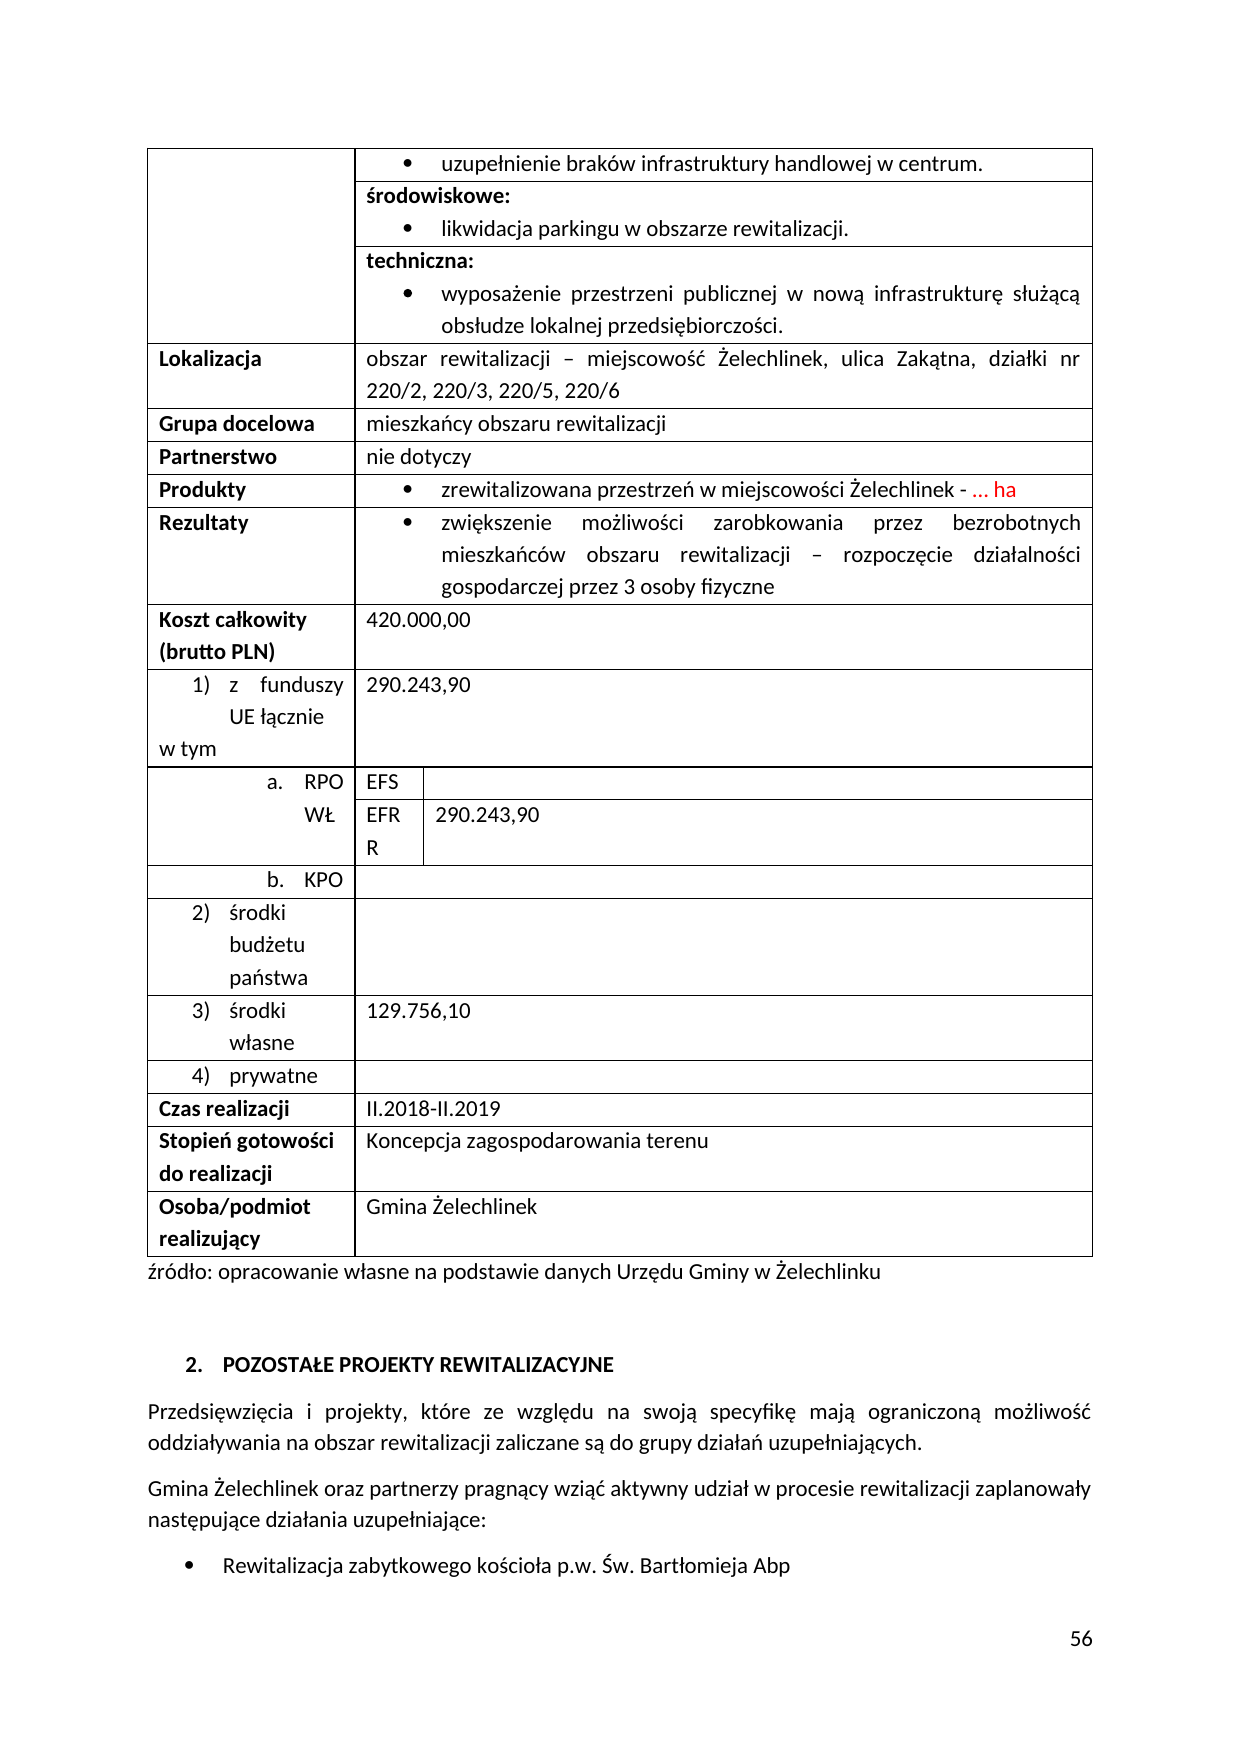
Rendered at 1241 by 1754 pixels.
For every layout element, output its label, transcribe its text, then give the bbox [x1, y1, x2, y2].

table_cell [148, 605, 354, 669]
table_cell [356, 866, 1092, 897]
text źródło: opracowanie własne na podstawie danych Urzędu Gminy w Żelechlinku [148, 1257, 1093, 1285]
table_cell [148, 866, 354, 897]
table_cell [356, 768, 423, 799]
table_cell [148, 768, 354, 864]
text Przedsięwzięcia i projekty, które ze względu na swoją specyfikę mają ograniczoną możliwość oddziaływania na obszar rewitalizacji zaliczane są do grupy działań uzupełniających. [148, 1397, 1093, 1456]
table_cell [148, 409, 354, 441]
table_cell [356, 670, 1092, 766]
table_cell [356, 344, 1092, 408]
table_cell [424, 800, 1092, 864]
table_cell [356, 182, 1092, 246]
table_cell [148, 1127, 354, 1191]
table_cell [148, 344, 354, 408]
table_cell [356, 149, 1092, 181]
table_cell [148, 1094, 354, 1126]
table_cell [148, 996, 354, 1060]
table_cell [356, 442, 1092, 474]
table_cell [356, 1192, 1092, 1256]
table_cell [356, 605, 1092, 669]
list Rewitalizacja zabytkowego kościoła p.w. Św. Bartłomieja Abp [185, 1552, 1093, 1580]
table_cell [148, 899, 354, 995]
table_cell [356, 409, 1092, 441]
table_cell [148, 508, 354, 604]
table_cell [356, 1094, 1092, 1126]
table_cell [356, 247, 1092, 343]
text Gmina Żelechlinek oraz partnerzy pragnący wziąć aktywny udział w procesie rewitalizacji zaplanowały następujące działania uzupełniające: [148, 1474, 1093, 1533]
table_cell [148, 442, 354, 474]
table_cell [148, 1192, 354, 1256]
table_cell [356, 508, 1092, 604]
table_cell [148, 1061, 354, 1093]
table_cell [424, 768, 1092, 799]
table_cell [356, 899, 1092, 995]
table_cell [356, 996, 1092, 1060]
list POZOSTAŁE PROJEKTY REWITALIZACYJNE [185, 1351, 1093, 1379]
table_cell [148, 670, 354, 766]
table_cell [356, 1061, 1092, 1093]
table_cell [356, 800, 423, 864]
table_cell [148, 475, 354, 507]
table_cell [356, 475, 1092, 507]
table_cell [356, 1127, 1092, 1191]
